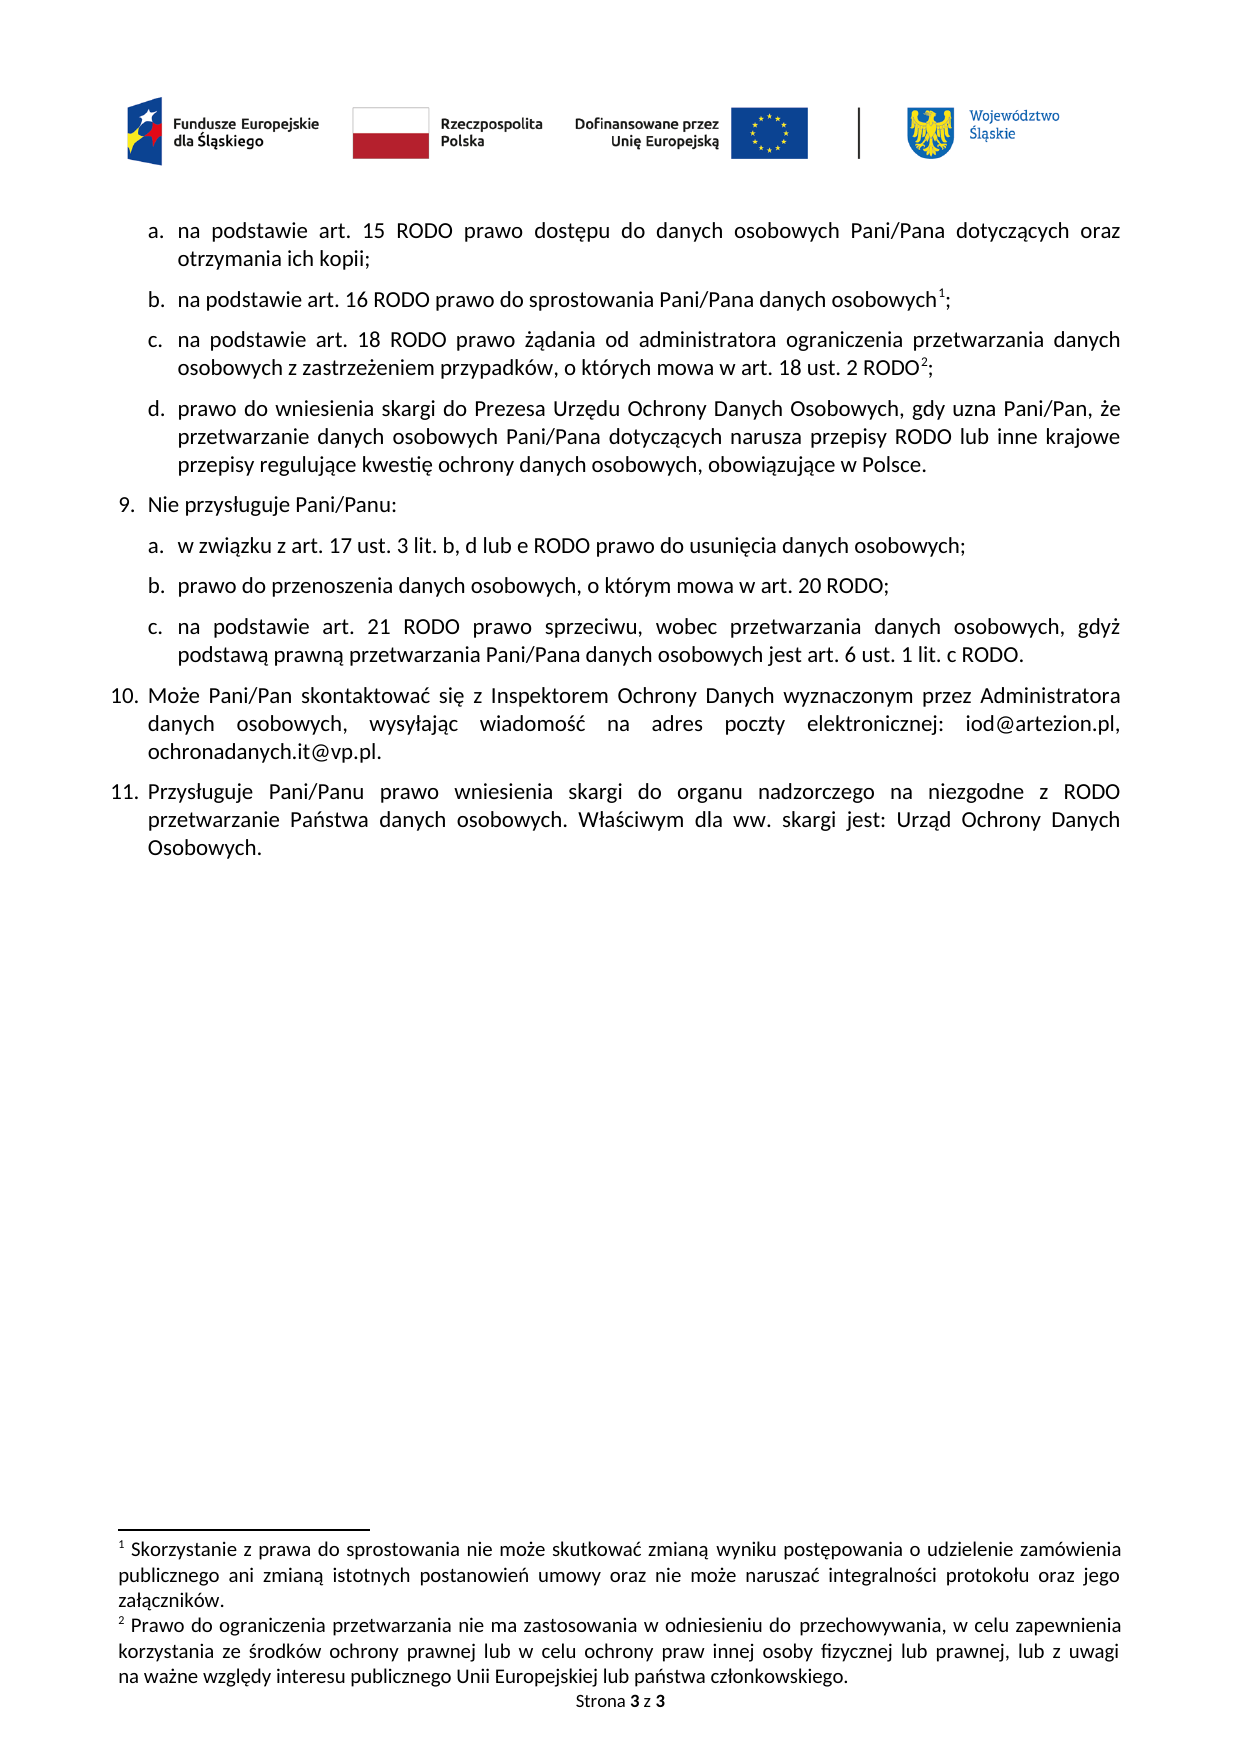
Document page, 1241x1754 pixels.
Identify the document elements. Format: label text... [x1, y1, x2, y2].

list Może Pani/Pan skontaktować się z Inspektorem Ochrony Danych wyznaczonym przez Administratora danych osobowych, wysyłając wiadomość na adres poczty elektronicznej: iod@artezion.pl, ochronadanych.it@vp.pl. [110, 681, 1122, 765]
list w związku z art. 17 ust. 3 lit. b, d lub e RODO prawo do usunięcia danych osobowych; [148, 531, 1122, 559]
list prawo do wniesienia skargi do Prezesa Urzędu Ochrony Danych Osobowych, gdy uzna Pani/Pan, że przetwarzanie danych osobowych Pani/Pana dotyczących narusza przepisy RODO lub inne krajowe przepisy regulujące kwestię ochrony danych osobowych, obowiązujące w Polsce. [148, 394, 1122, 478]
list prawo do przenoszenia danych osobowych, o którym mowa w art. 20 RODO; [148, 572, 1122, 600]
list na podstawie art. 15 RODO prawo dostępu do danych osobowych Pani/Pana dotyczących oraz otrzymania ich kopii; [148, 216, 1122, 272]
list na podstawie art. 18 RODO prawo żądania od administratora ograniczenia przetwarzania danych osobowych z zastrzeżeniem przypadków, o których mowa w art. 18 ust. 2 RODO; [148, 326, 1122, 382]
list na podstawie art. 21 RODO prawo sprzeciwu, wobec przetwarzania danych osobowych, gdyż podstawą prawną przetwarzania Pani/Pana danych osobowych jest art. 6 ust. 1 lit. c RODO. [148, 612, 1122, 668]
list Przysługuje Pani/Panu prawo wniesienia skargi do organu nadzorczego na niezgodne z RODO przetwarzanie Państwa danych osobowych. Właściwym dla ww. skargi jest: Urząd Ochrony Danych Osobowych. [110, 777, 1122, 861]
picture [118, 69, 1064, 189]
list na podstawie art. 16 RODO prawo do sprostowania Pani/Pana danych osobowych; [148, 285, 1122, 313]
list Nie przysługuje Pani/Panu: [118, 491, 1122, 519]
